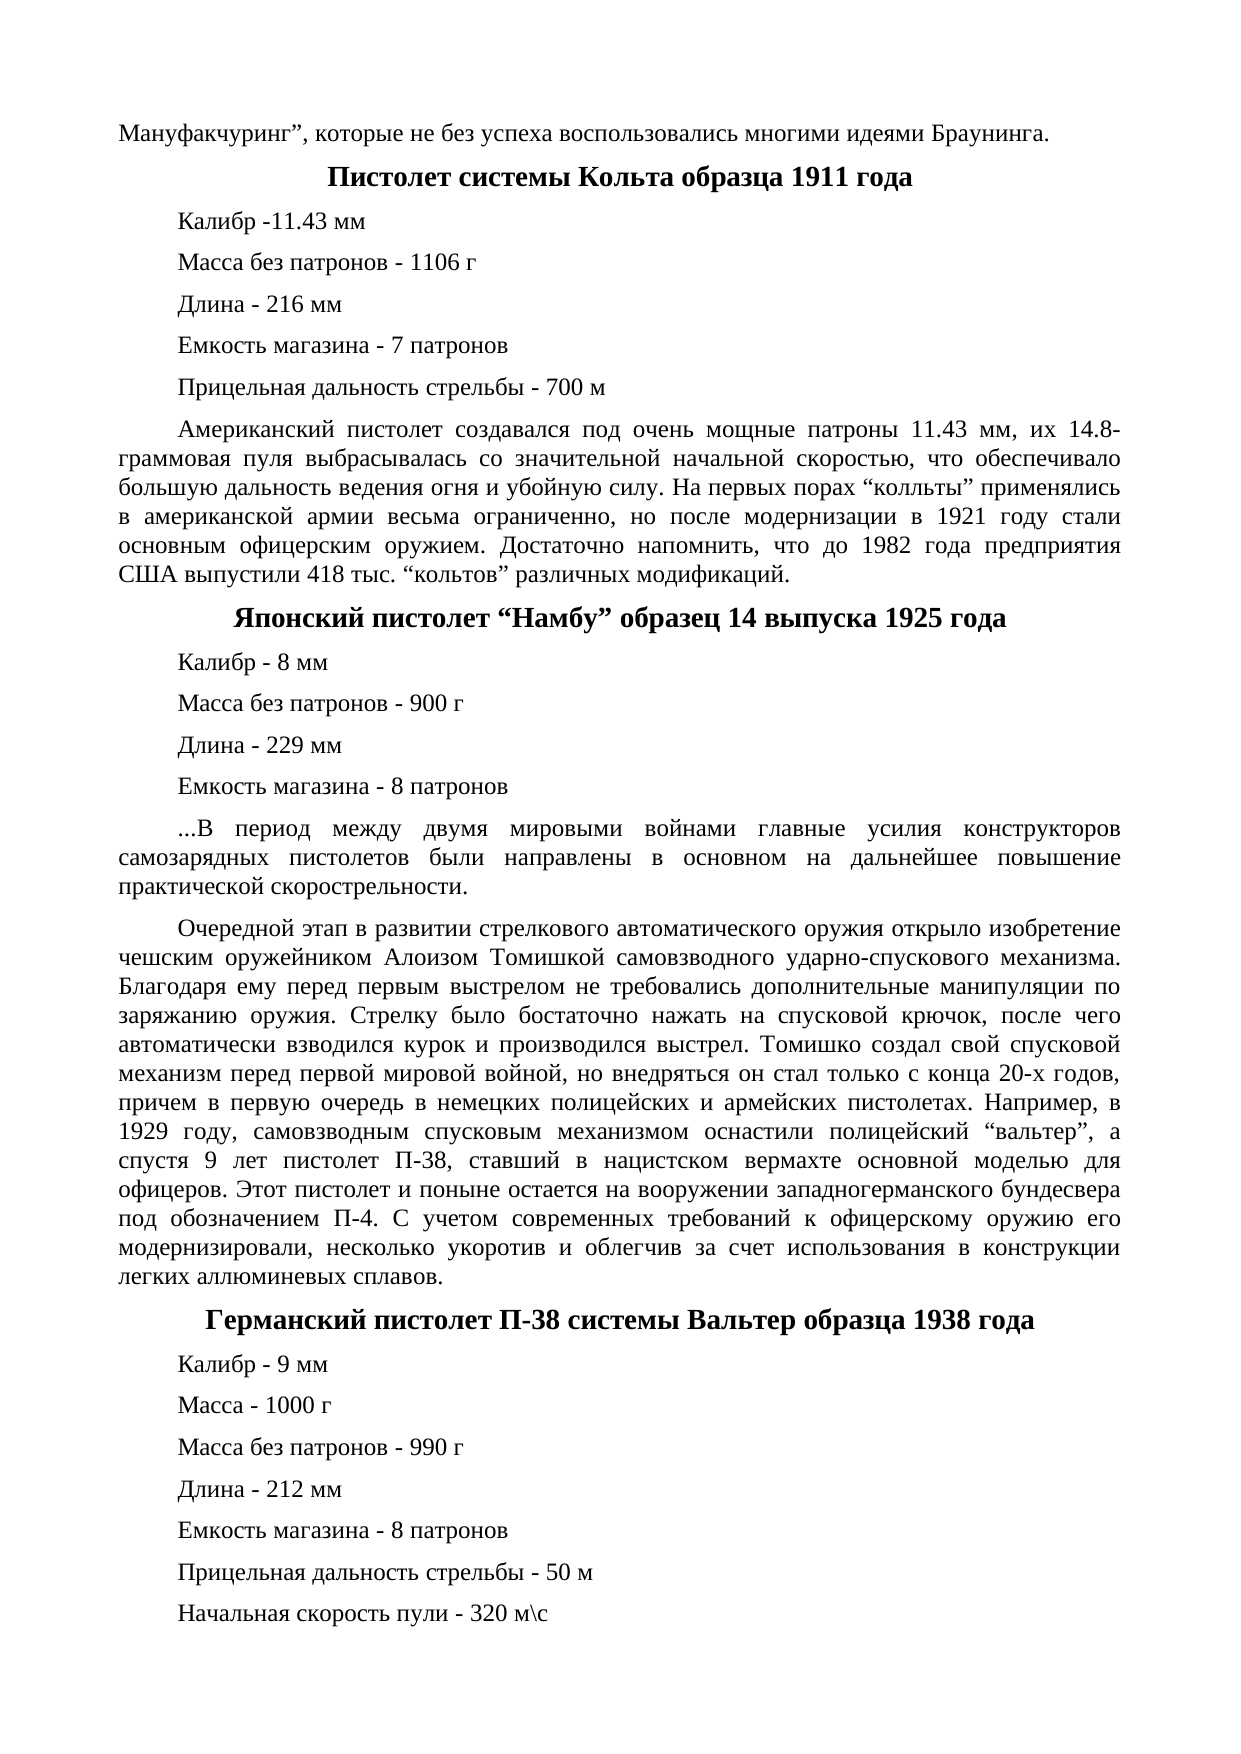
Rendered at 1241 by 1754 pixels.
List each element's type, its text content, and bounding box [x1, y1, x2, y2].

text Начальная скорость пули - 320 м\с [118, 1598, 1122, 1627]
text Очередной этап в развитии стрелкового автоматического оружия открыло изобретение чешским оружейником Алоизом Томишкой самовзводного ударно-спускового механизма. Благодаря ему перед первым выстрелом не требовались дополнительные манипуляции по заряжанию оружия. Стрелку было бостаточно нажать на спусковой крючок, после чего автоматически взводился курок и производился выстрел. Томишко создал свой спусковой механизм перед первой мировой войной, но внедряться он стал только с конца 20-х годов, причем в первую очередь в немецких полицейских и армейских пистолетах. Например, в 1929 году, самовзводным спусковым механизмом оснастили полицейский “вальтер”, а спустя 9 лет пистолет П-38, ставший в нацистском вермахте основной моделью для офицеров. Этот пистолет и поныне остается на вооружении западногерманского бундесвера под обозначением П-4. С учетом современных требований к офицерскому оружию его модернизировали, несколько укоротив и облегчив за счет использования в конструкции легких аллюминевых сплавов. [118, 912, 1122, 1290]
text Пистолет системы Кольта образца 1911 года [118, 160, 1122, 193]
text Длина - 216 мм [118, 289, 1122, 318]
text Калибр - 8 мм [118, 646, 1122, 676]
text ...В период между двумя мировыми войнами главные усилия конструкторов самозарядных пистолетов были направлены в основном на дальнейшее повышение практической скорострельности. [118, 813, 1122, 900]
text Масса без патронов - 900 г [118, 688, 1122, 717]
text Американский пистолет создавался под очень мощные патроны 11.43 мм, их 14.8-граммовая пуля выбрасывалась со значительной начальной скоростью, что обеспечивало большую дальность ведения огня и убойную силу. На первых порах “колльты” применялись в американской армии весьма ограниченно, но после модернизации в 1921 году стали основным офицерским оружием. Достаточно напомнить, что до 1982 года предприятия США выпустили 418 тыс. “кольтов” различных модификаций. [118, 413, 1122, 588]
text Масса - 1000 г [118, 1390, 1122, 1419]
text Калибр -11.43 мм [118, 206, 1122, 235]
text Емкость магазина - 8 патронов [118, 1515, 1122, 1544]
text Емкость магазина - 7 патронов [118, 330, 1122, 359]
text Емкость магазина - 8 патронов [118, 771, 1122, 800]
text Масса без патронов - 990 г [118, 1432, 1122, 1461]
text Японский пистолет “Намбу” образец 14 выпуска 1925 года [118, 600, 1122, 634]
text Прицельная дальность стрельбы - 50 м [118, 1557, 1122, 1586]
text Германский пистолет П-38 системы Вальтер образца 1938 года [118, 1303, 1122, 1336]
text Длина - 229 мм [118, 729, 1122, 759]
text Масса без патронов - 1106 г [118, 247, 1122, 276]
text Калибр - 9 мм [118, 1349, 1122, 1378]
text Длина - 212 мм [118, 1473, 1122, 1502]
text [118, 118, 1122, 147]
text Прицельная дальность стрельбы - 700 м [118, 372, 1122, 401]
